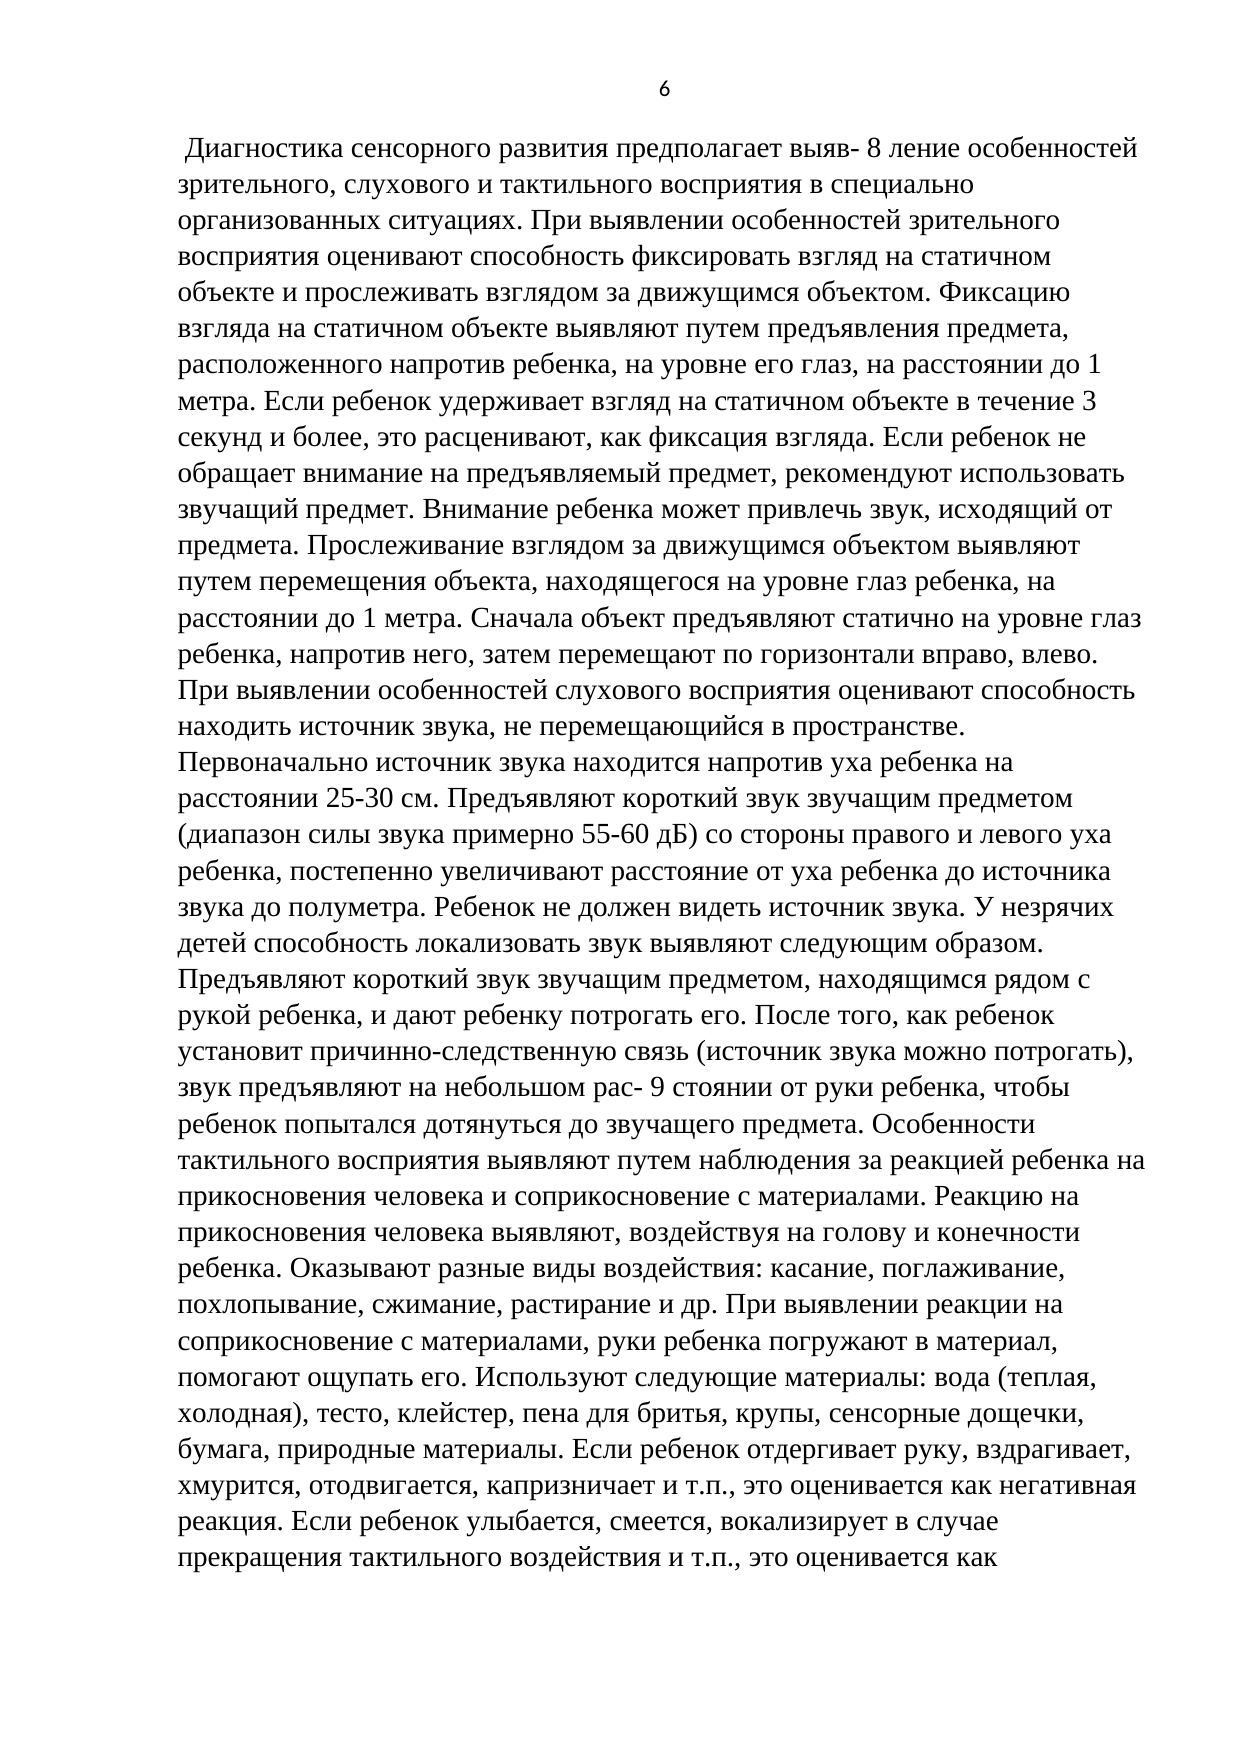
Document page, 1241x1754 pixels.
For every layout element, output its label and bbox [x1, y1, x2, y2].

text [177, 130, 1152, 1573]
